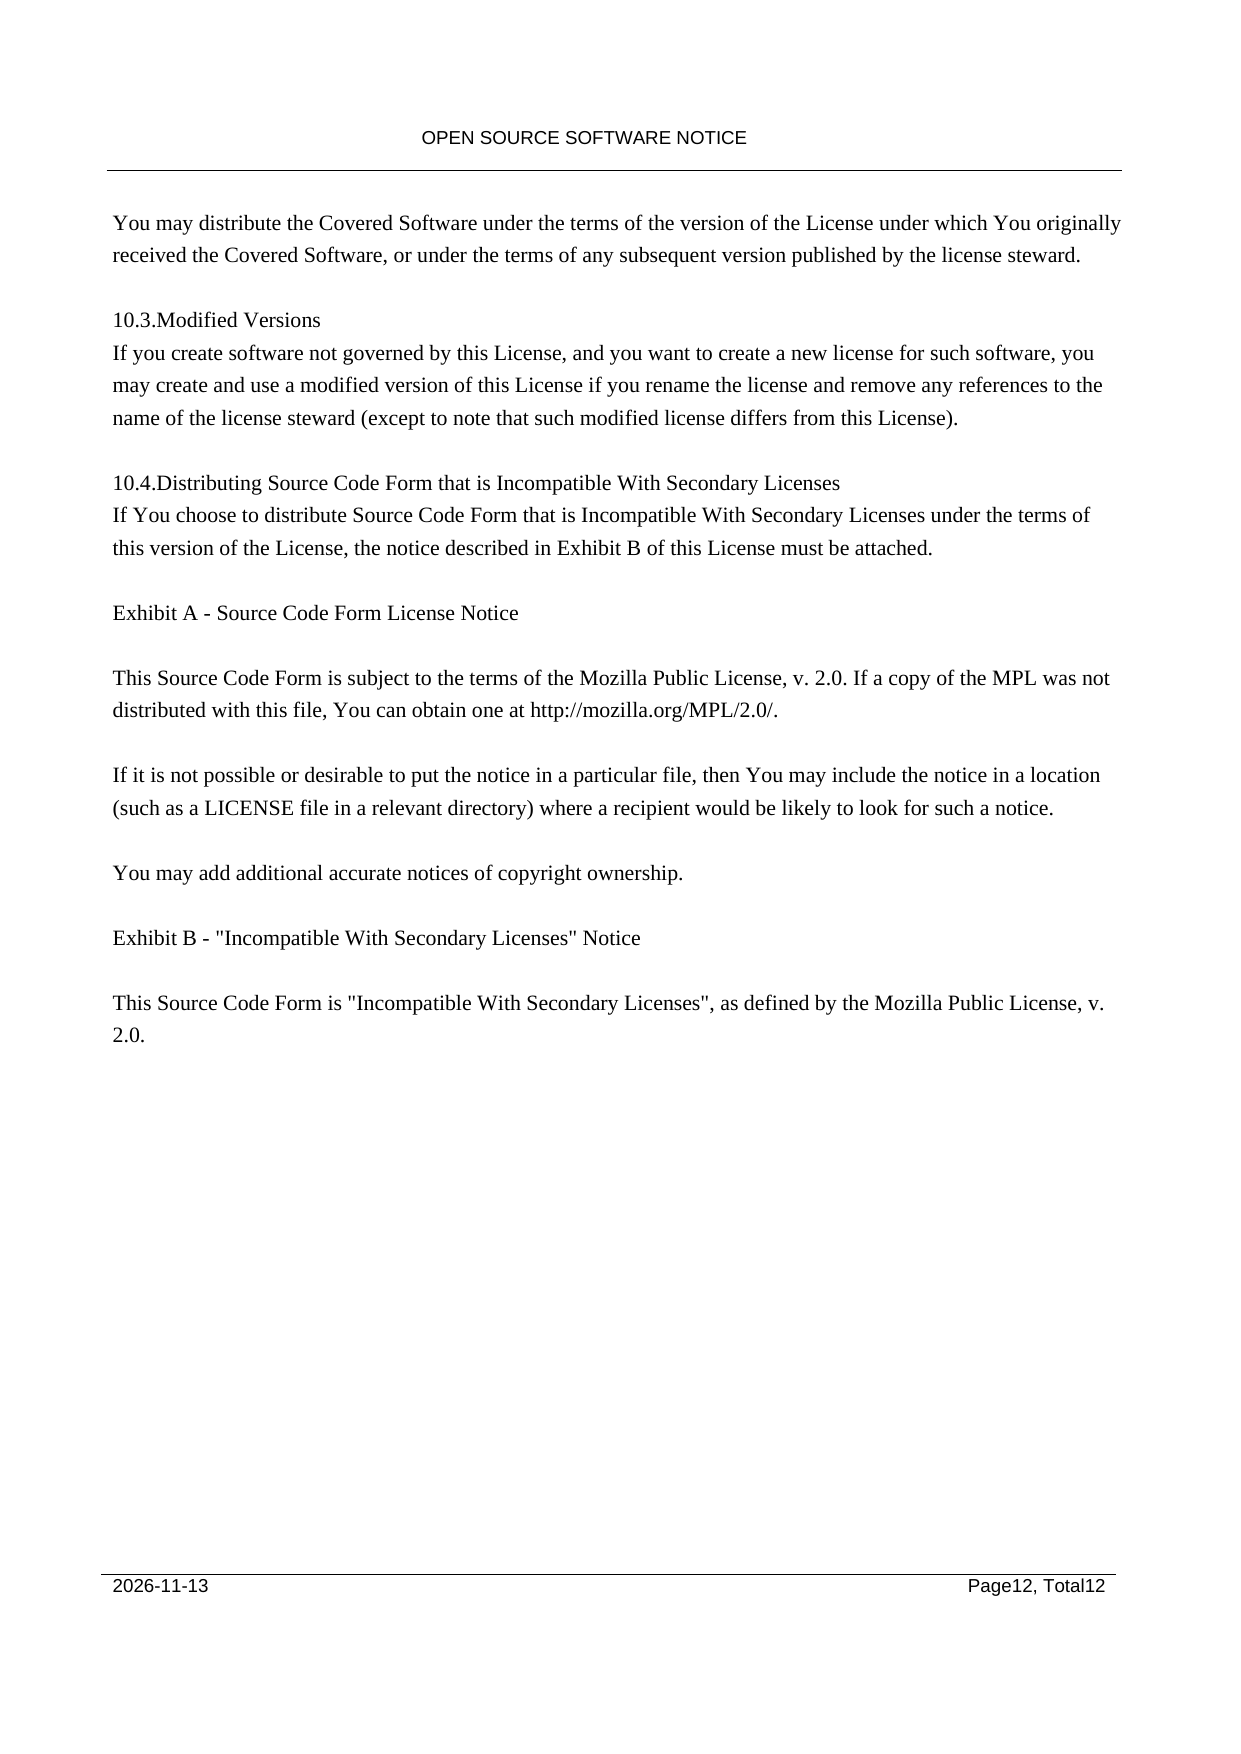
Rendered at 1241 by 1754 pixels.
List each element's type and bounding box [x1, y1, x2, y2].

text [112, 206, 1128, 1051]
